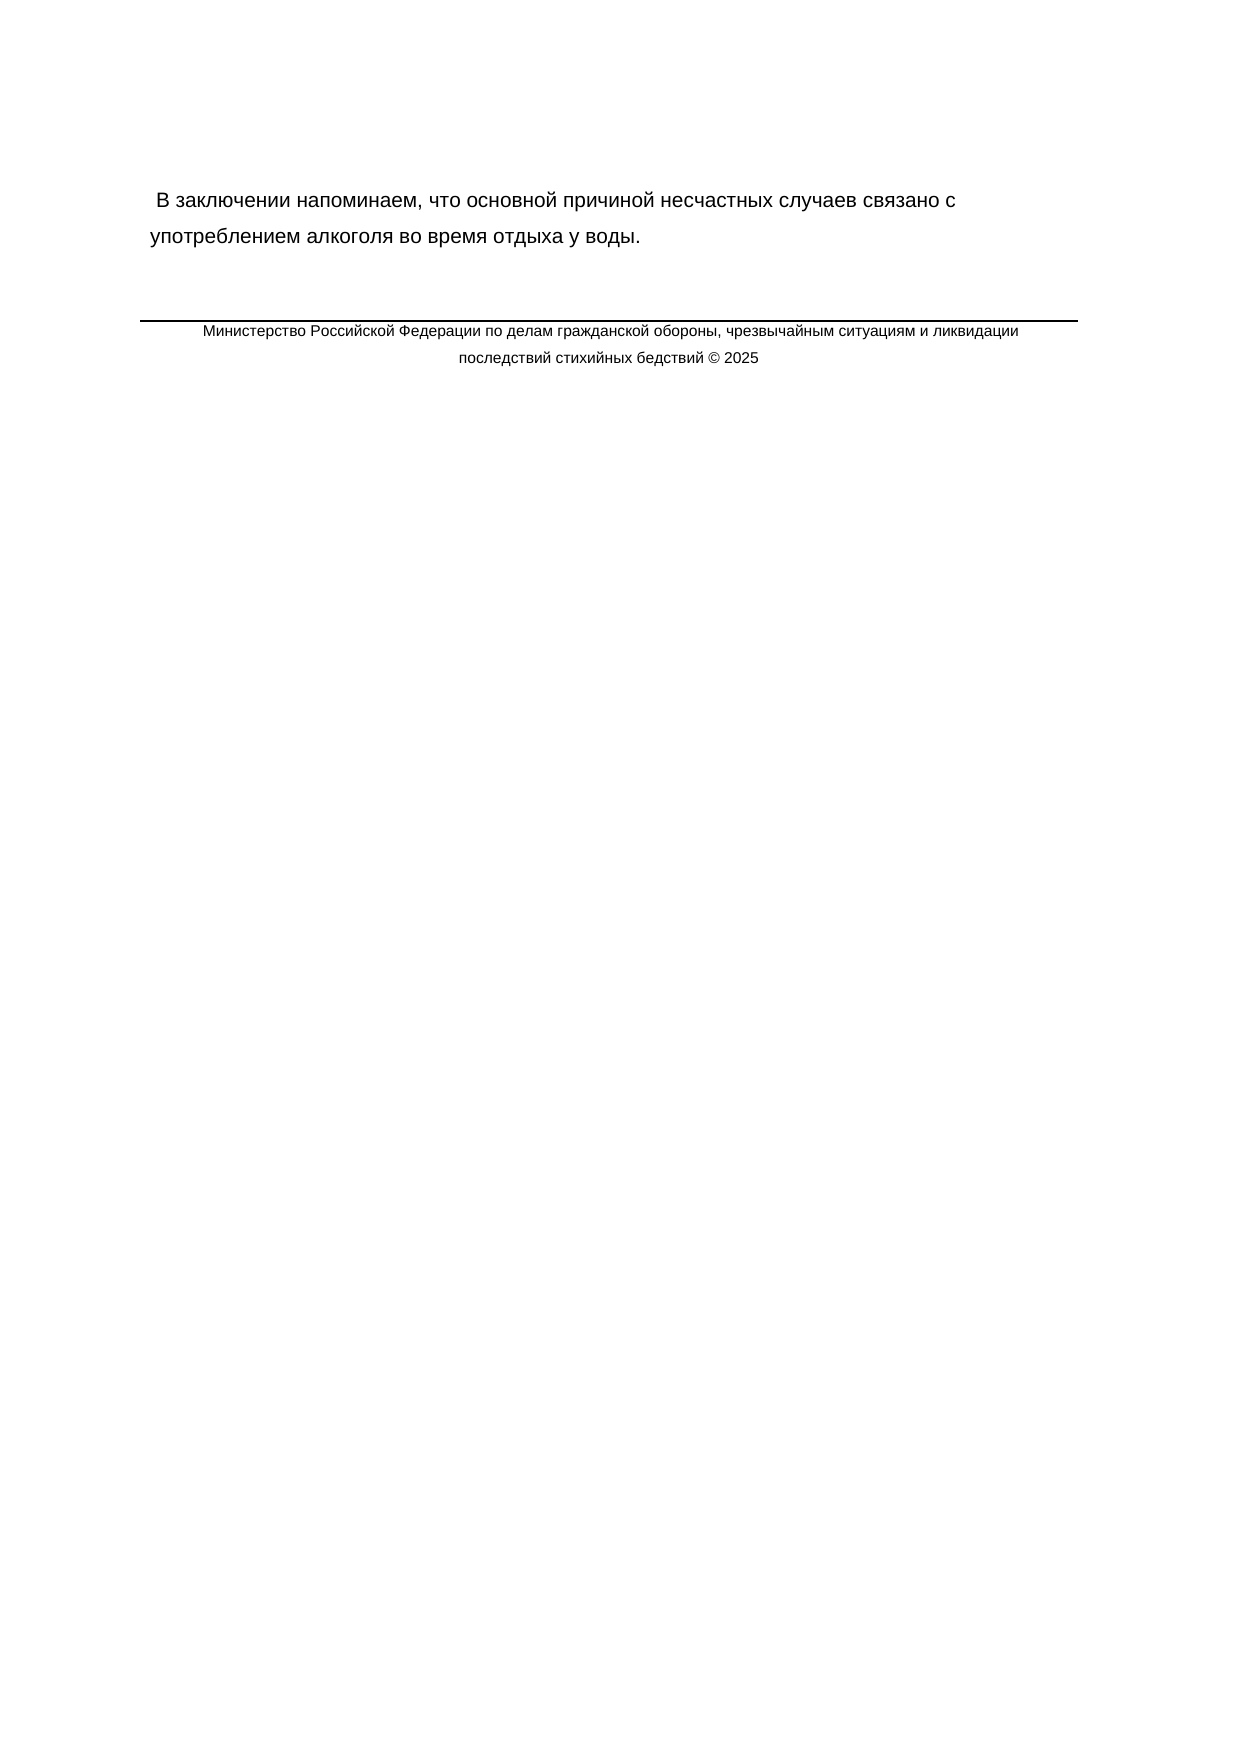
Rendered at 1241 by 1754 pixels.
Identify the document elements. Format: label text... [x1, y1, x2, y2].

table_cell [140, 150, 1078, 320]
table_cell Министерство Российской Федерации по делам гражданской обороны, чрезвычайным ситуациям и ликвидации последствий стихийных бедствий © 2025 [140, 322, 1078, 404]
